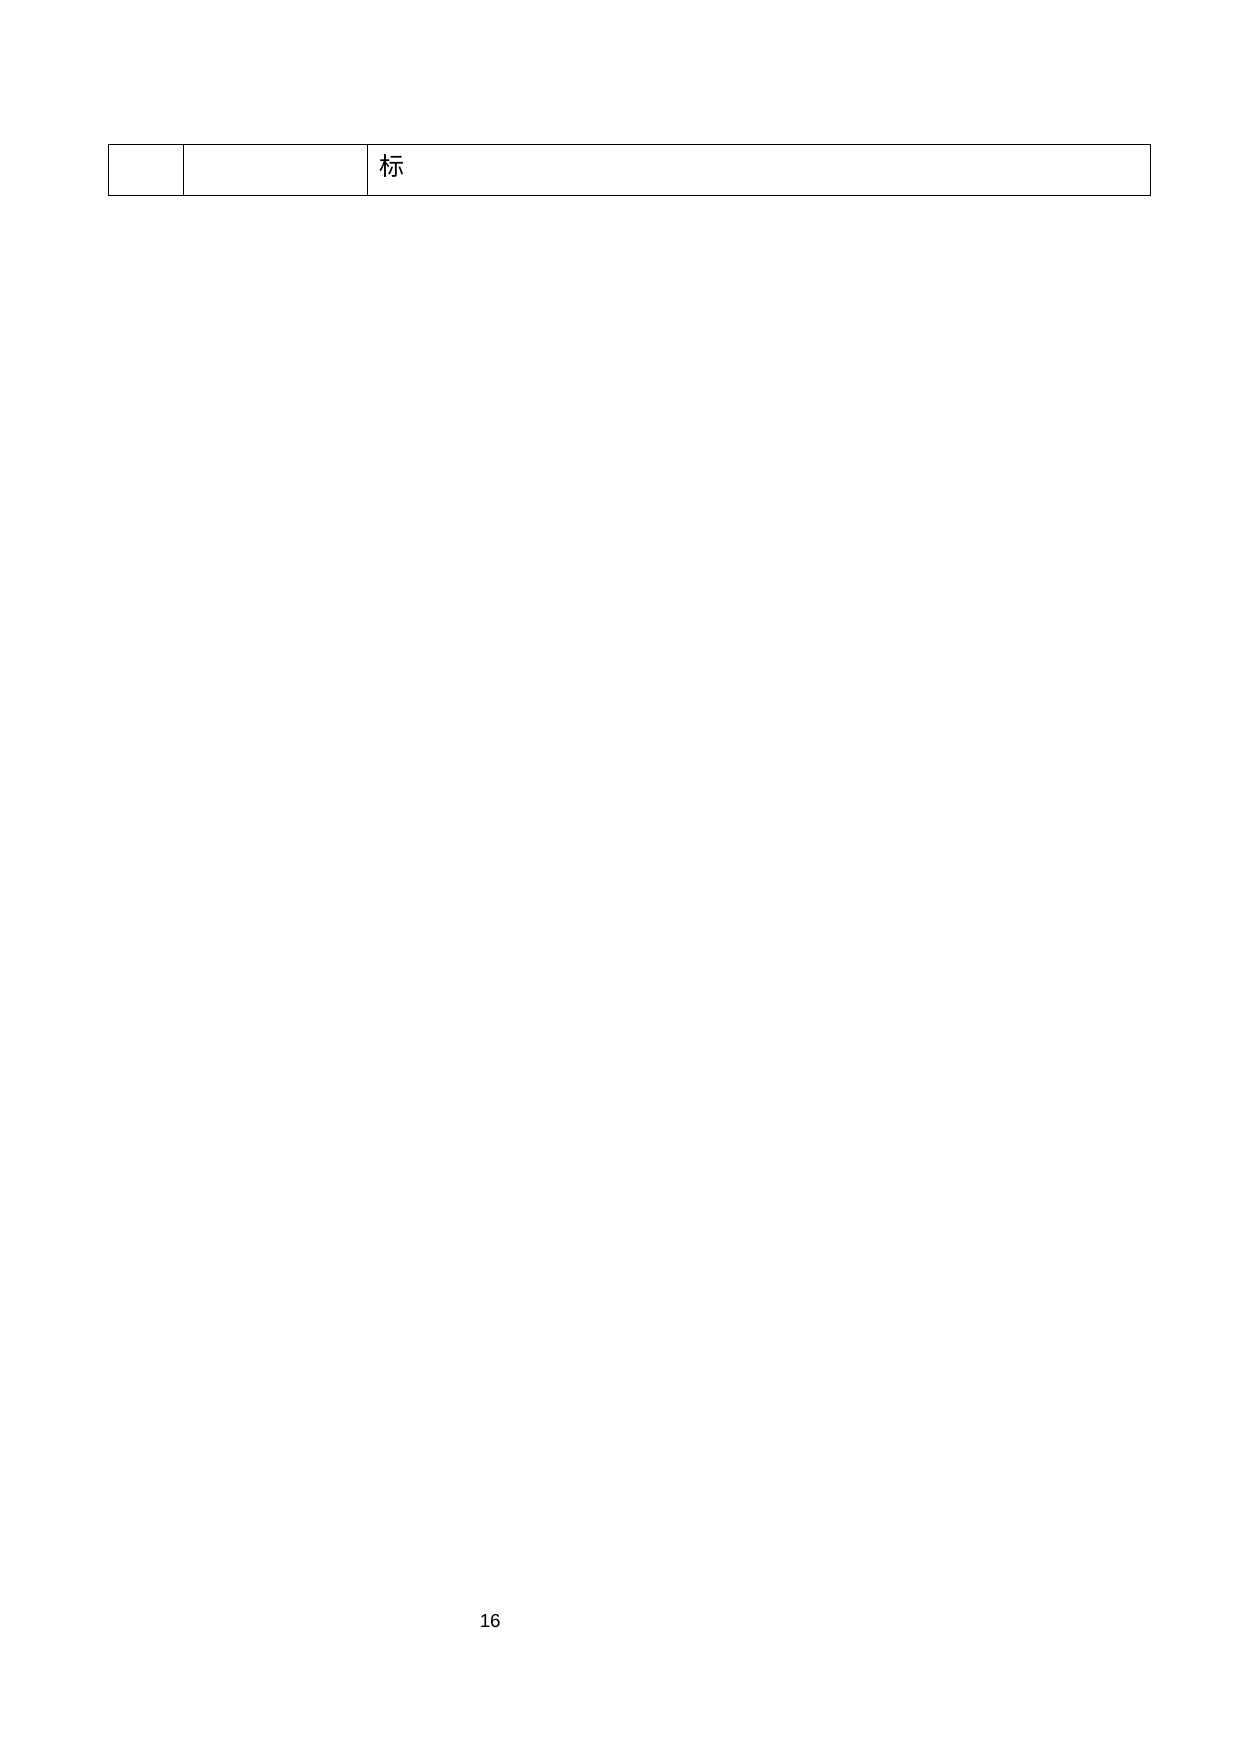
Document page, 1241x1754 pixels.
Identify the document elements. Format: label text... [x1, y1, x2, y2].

table_cell 代理服务费 [184, 145, 367, 195]
table_cell 24 [109, 145, 183, 195]
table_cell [368, 145, 1150, 195]
